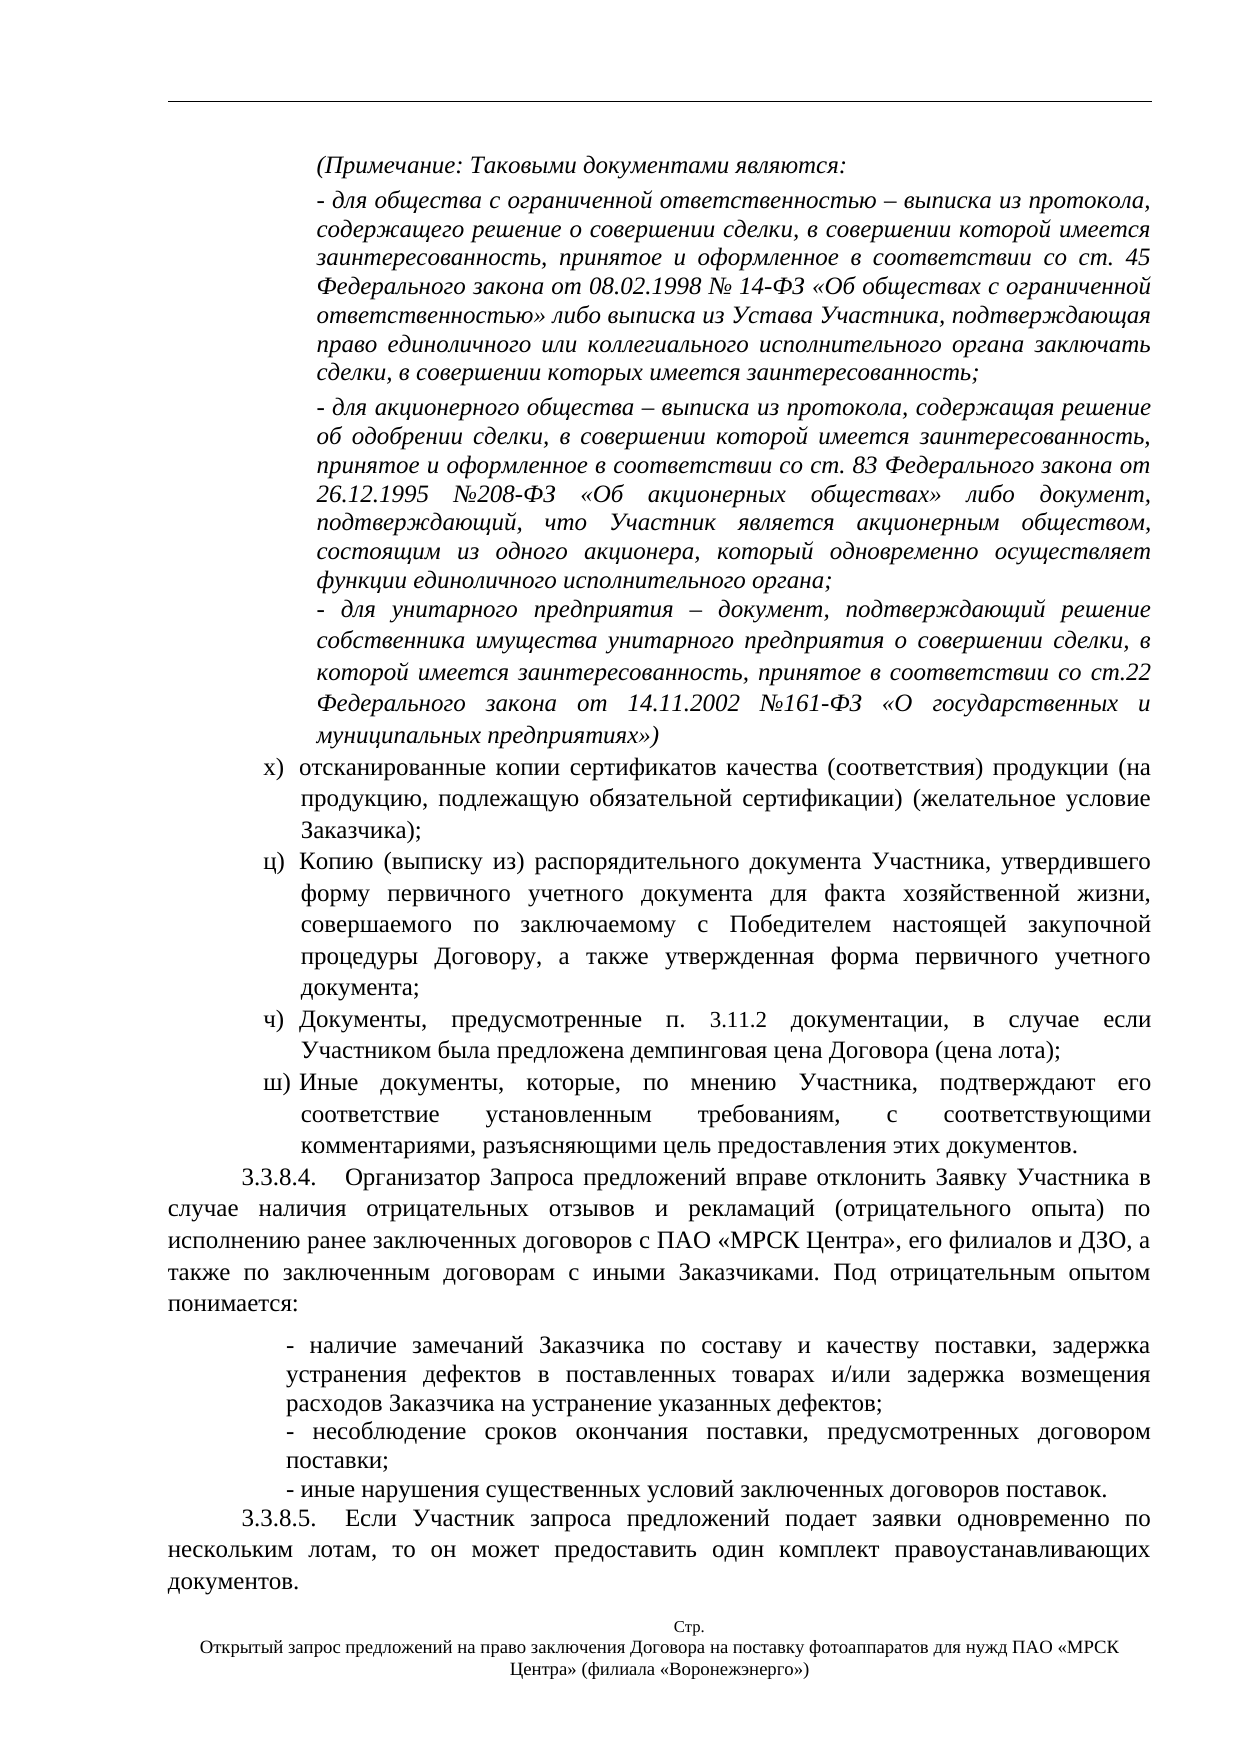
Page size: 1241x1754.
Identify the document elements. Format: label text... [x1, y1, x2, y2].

list - для акционерного общества – выписка из протокола, содержащая решение об одобрении сделки, в совершении которой имеется заинтересованность, принятое и оформленное в соответствии со ст. 83 Федерального закона от 26.12.1995 №208-ФЗ «Об акционерных обществах» либо документ, подтверждающий, что Участник является акционерным обществом, состоящим из одного акционера, который одновременно осуществляет функции единоличного исполнительного органа; [316, 392, 1152, 594]
list - наличие замечаний Заказчика по составу и качеству поставки, задержка устранения дефектов в поставленных товарах и/или задержка возмещения расходов Заказчика на устранение указанных дефектов; [286, 1330, 1152, 1416]
list Организатор Запроса предложений вправе отклонить Заявку Участника в случае наличия отрицательных отзывов и рекламаций (отрицательного опыта) по исполнению ранее заключенных договоров с ПАО «МРСК Центра», его филиалов и ДЗО, а также по заключенным договорам с иными Заказчиками. Под отрицательным опытом понимается: [168, 1162, 1152, 1317]
list Документы, предусмотренные п. 3.11.2 документации, в случае если Участником была предложена демпинговая цена Договора (цена лота); [263, 1004, 1152, 1064]
list Иные документы, которые, по мнению Участника, подтверждают его соответствие установленным требованиям, с соответствующими комментариями, разъясняющими цель предоставления этих документов. [263, 1067, 1152, 1159]
list - для общества с ограниченной ответственностью – выписка из протокола, содержащего решение о совершении сделки, в совершении которой имеется заинтересованность, принятое и оформленное в соответствии со ст. 45 Федерального закона от 08.02.1998 № 14-ФЗ «Об обществах с ограниченной ответственностью» либо выписка из Устава Участника, подтверждающая право единоличного или коллегиального исполнительного органа заключать сделки, в совершении которых имеется заинтересованность; [316, 185, 1152, 386]
list отсканированные копии сертификатов качества (соответствия) продукции (на продукцию, подлежащую обязательной сертификации) (желательное условие Заказчика); [263, 752, 1152, 843]
list - иные нарушения существенных условий заключенных договоров поставок. [286, 1474, 1152, 1503]
list Копию (выписку из) распорядительного документа Участника, утвердившего форму первичного учетного документа для факта хозяйственной жизни, совершаемого по заключаемому с Победителем настоящей закупочной процедуры Договору, а также утвержденная форма первичного учетного документа; [263, 846, 1152, 1001]
list (Примечание: Таковыми документами являются: [316, 150, 1152, 179]
list - для унитарного предприятия – документ, подтверждающий решение собственника имущества унитарного предприятия о совершении сделки, в которой имеется заинтересованность, принятое в соответствии со ст.22 Федерального закона от 14.11.2002 №161-ФЗ «О государственных и муниципальных предприятиях») [316, 594, 1152, 749]
list - несоблюдение сроков окончания поставки, предусмотренных договором поставки; [286, 1416, 1152, 1474]
list Если Участник запроса предложений подает заявки одновременно по нескольким лотам, то он может предоставить один комплект правоустанавливающих документов. [168, 1503, 1152, 1594]
